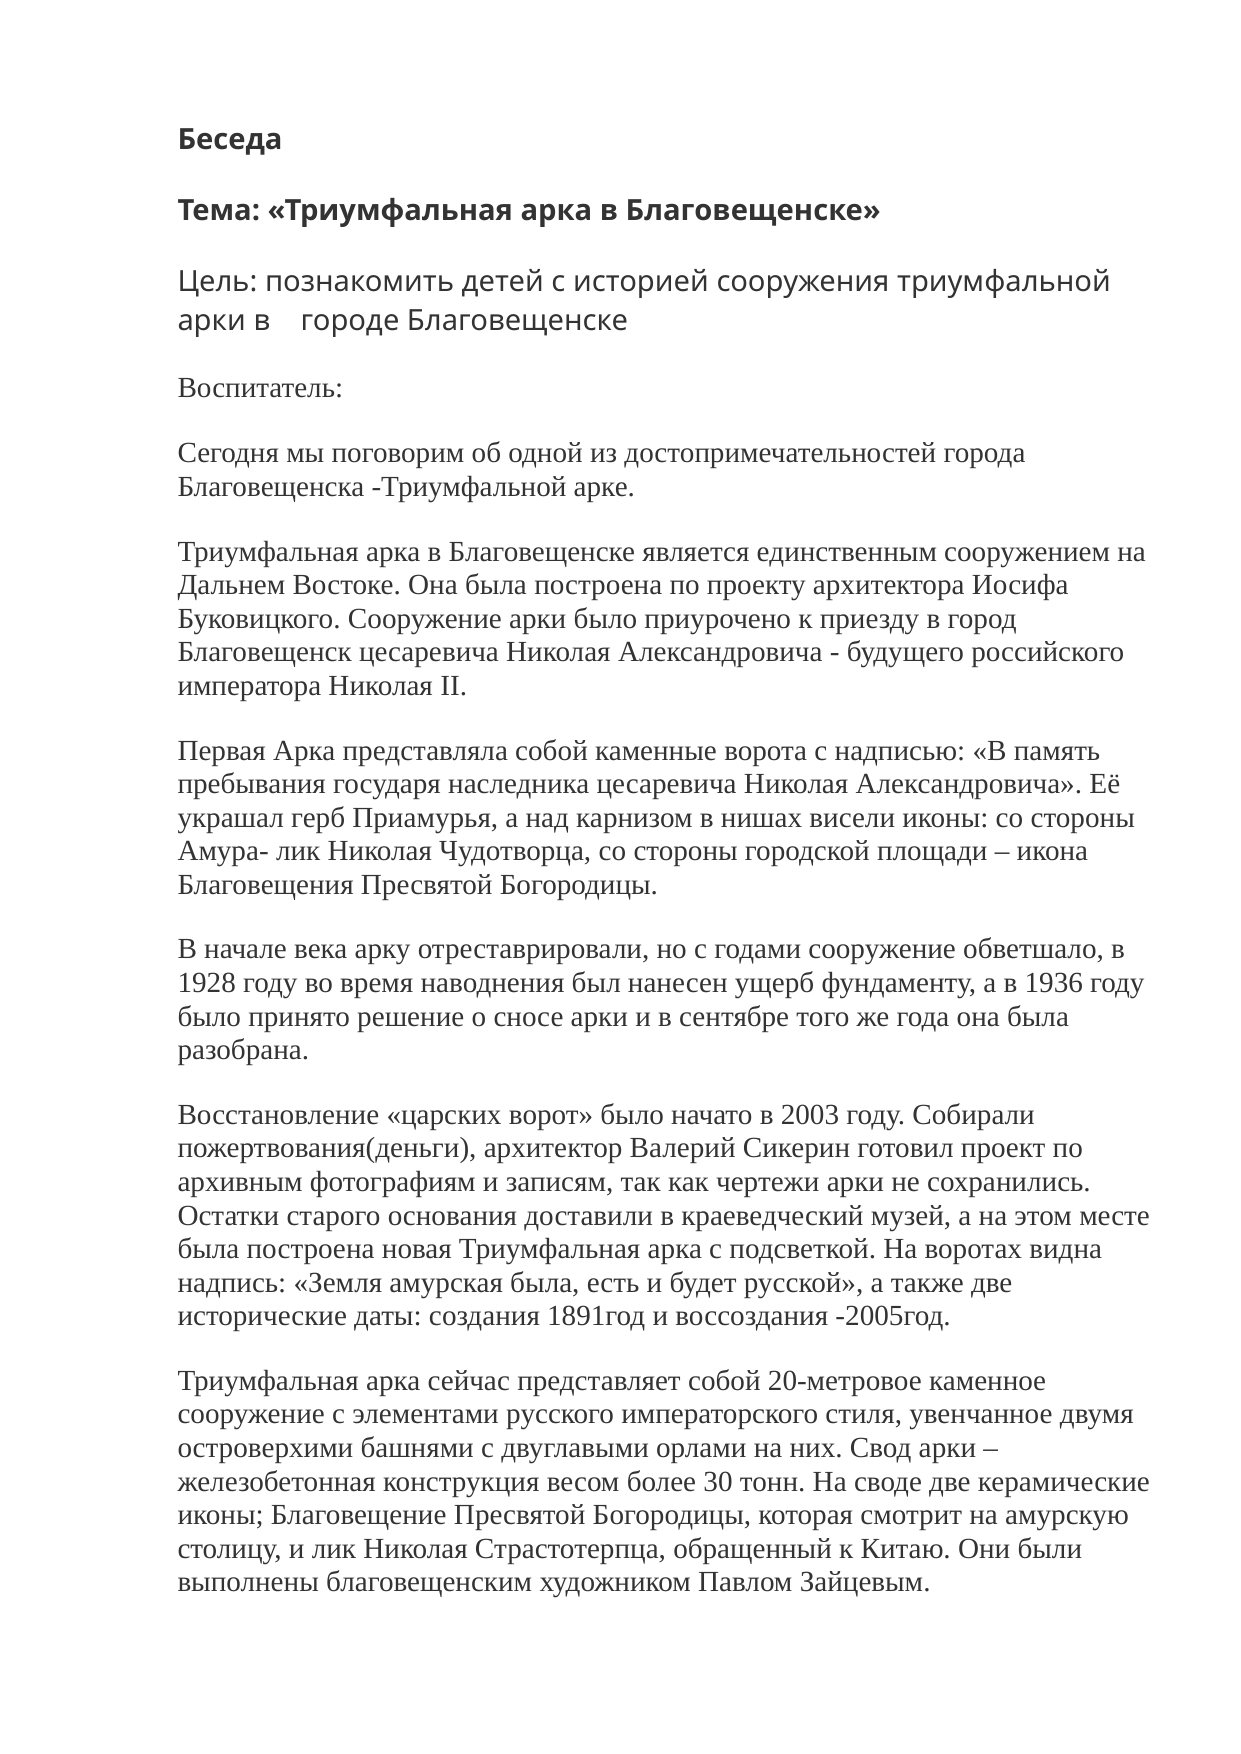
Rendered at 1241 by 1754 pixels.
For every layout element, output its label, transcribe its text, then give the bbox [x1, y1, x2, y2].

text Сегодня мы поговорим об одной из достопримечательностей города Благовещенска -Триумфальной арке. [177, 435, 1152, 502]
text Тема: «Триумфальная арка в Благовещенске» [177, 189, 1152, 229]
text Воспитатель: [177, 371, 1152, 404]
text Первая Арка представляла собой каменные ворота с надписью: «В память пребывания государя наследника цесаревича Николая Александровича». Её украшал герб Приамурья, а над карнизом в нишах висели иконы: со стороны Амура- лик Николая Чудотворца, со стороны городской площади – икона Благовещения Пресвятой Богородицы. [177, 733, 1152, 900]
text Беседа [177, 118, 1152, 158]
text Восстановление «царских ворот» было начато в 2003 году. Собирали пожертвования(деньги), архитектор Валерий Сикерин готовил проект по архивным фотографиям и записям, так как чертежи арки не сохранились. Остатки старого основания доставили в краеведческий музей, а на этом месте была построена новая Триумфальная арка с подсветкой. На воротах видна надпись: «Земля амурская была, есть и будет русской», а также две исторические даты: создания 1891год и воссоздания -2005год. [177, 1097, 1152, 1332]
text Триумфальная арка в Благовещенске является единственным сооружением на Дальнем Востоке. Она была построена по проекту архитектора Иосифа Буковицкого. Сооружение арки было приурочено к приезду в город Благовещенск цесаревича Николая Александровича - будущего российского императора Николая II. [177, 534, 1152, 701]
text Триумфальная арка сейчас представляет собой 20-метровое каменное сооружение с элементами русского императорского стиля, увенчанное двумя островерхими башнями с двуглавыми орлами на них. Свод арки – железобетонная конструкция весом более 30 тонн. На своде две керамические иконы; Благовещение Пресвятой Богородицы, которая смотрит на амурскую столицу, и лик Николая Страстотерпца, обращенный к Китаю. Они были выполнены благовещенским художником Павлом Зайцевым. [177, 1363, 1152, 1598]
text В начале века арку отреставрировали, но с годами сооружение обветшало, в 1928 году во время наводнения был нанесен ущерб фундаменту, а в 1936 году было принято решение о сносе арки и в сентябре того же года она была разобрана. [177, 932, 1152, 1066]
text Цель: познакомить детей с историей сооружения триумфальной арки в городе Благовещенске [177, 260, 1152, 339]
